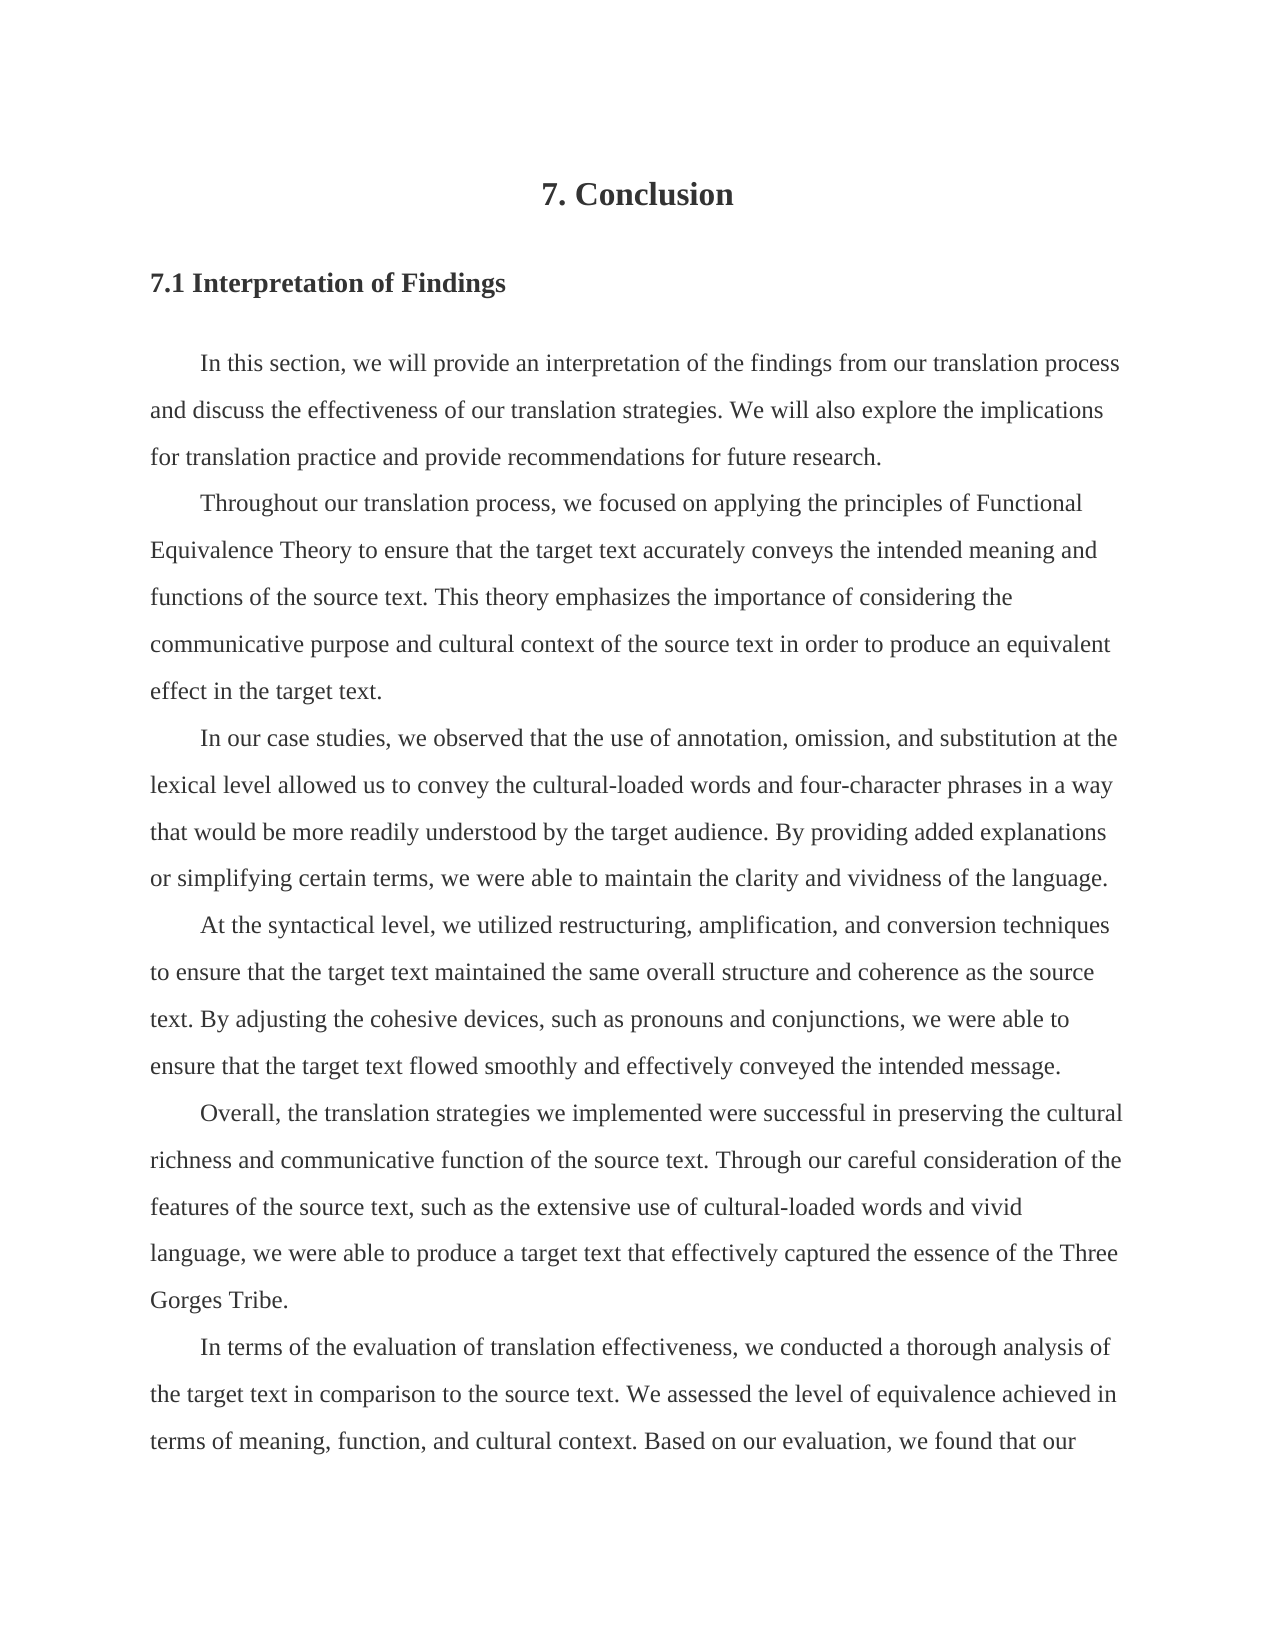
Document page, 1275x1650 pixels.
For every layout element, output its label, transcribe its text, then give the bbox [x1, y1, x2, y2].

subtitle 7. Conclusion [150, 150, 1125, 212]
subtitle 7.1 Interpretation of Findings [150, 244, 1125, 298]
text Overall, the translation strategies we implemented were successful in preserving the cultural richness and communicative function of the source text. Through our careful consideration of the features of the source text, such as the extensive use of cultural-loaded words and vivid language, we were able to produce a target text that effectively captured the essence of the Three Gorges Tribe. [150, 1080, 1125, 1314]
text In this section, we will provide an interpretation of the findings from our translation process and discuss the effectiveness of our translation strategies. We will also explore the implications for translation practice and provide recommendations for future research. [150, 330, 1125, 470]
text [150, 1314, 1125, 1455]
text Throughout our translation process, we focused on applying the principles of Functional Equivalence Theory to ensure that the target text accurately conveys the intended meaning and functions of the source text. This theory emphasizes the importance of considering the communicative purpose and cultural context of the source text in order to produce an equivalent effect in the target text. [150, 470, 1125, 705]
text At the syntactical level, we utilized restructuring, amplification, and conversion techniques to ensure that the target text maintained the same overall structure and coherence as the source text. By adjusting the cohesive devices, such as pronouns and conjunctions, we were able to ensure that the target text flowed smoothly and effectively conveyed the intended message. [150, 892, 1125, 1080]
text In our case studies, we observed that the use of annotation, omission, and substitution at the lexical level allowed us to convey the cultural-loaded words and four-character phrases in a way that would be more readily understood by the target audience. By providing added explanations or simplifying certain terms, we were able to maintain the clarity and vividness of the language. [150, 705, 1125, 892]
